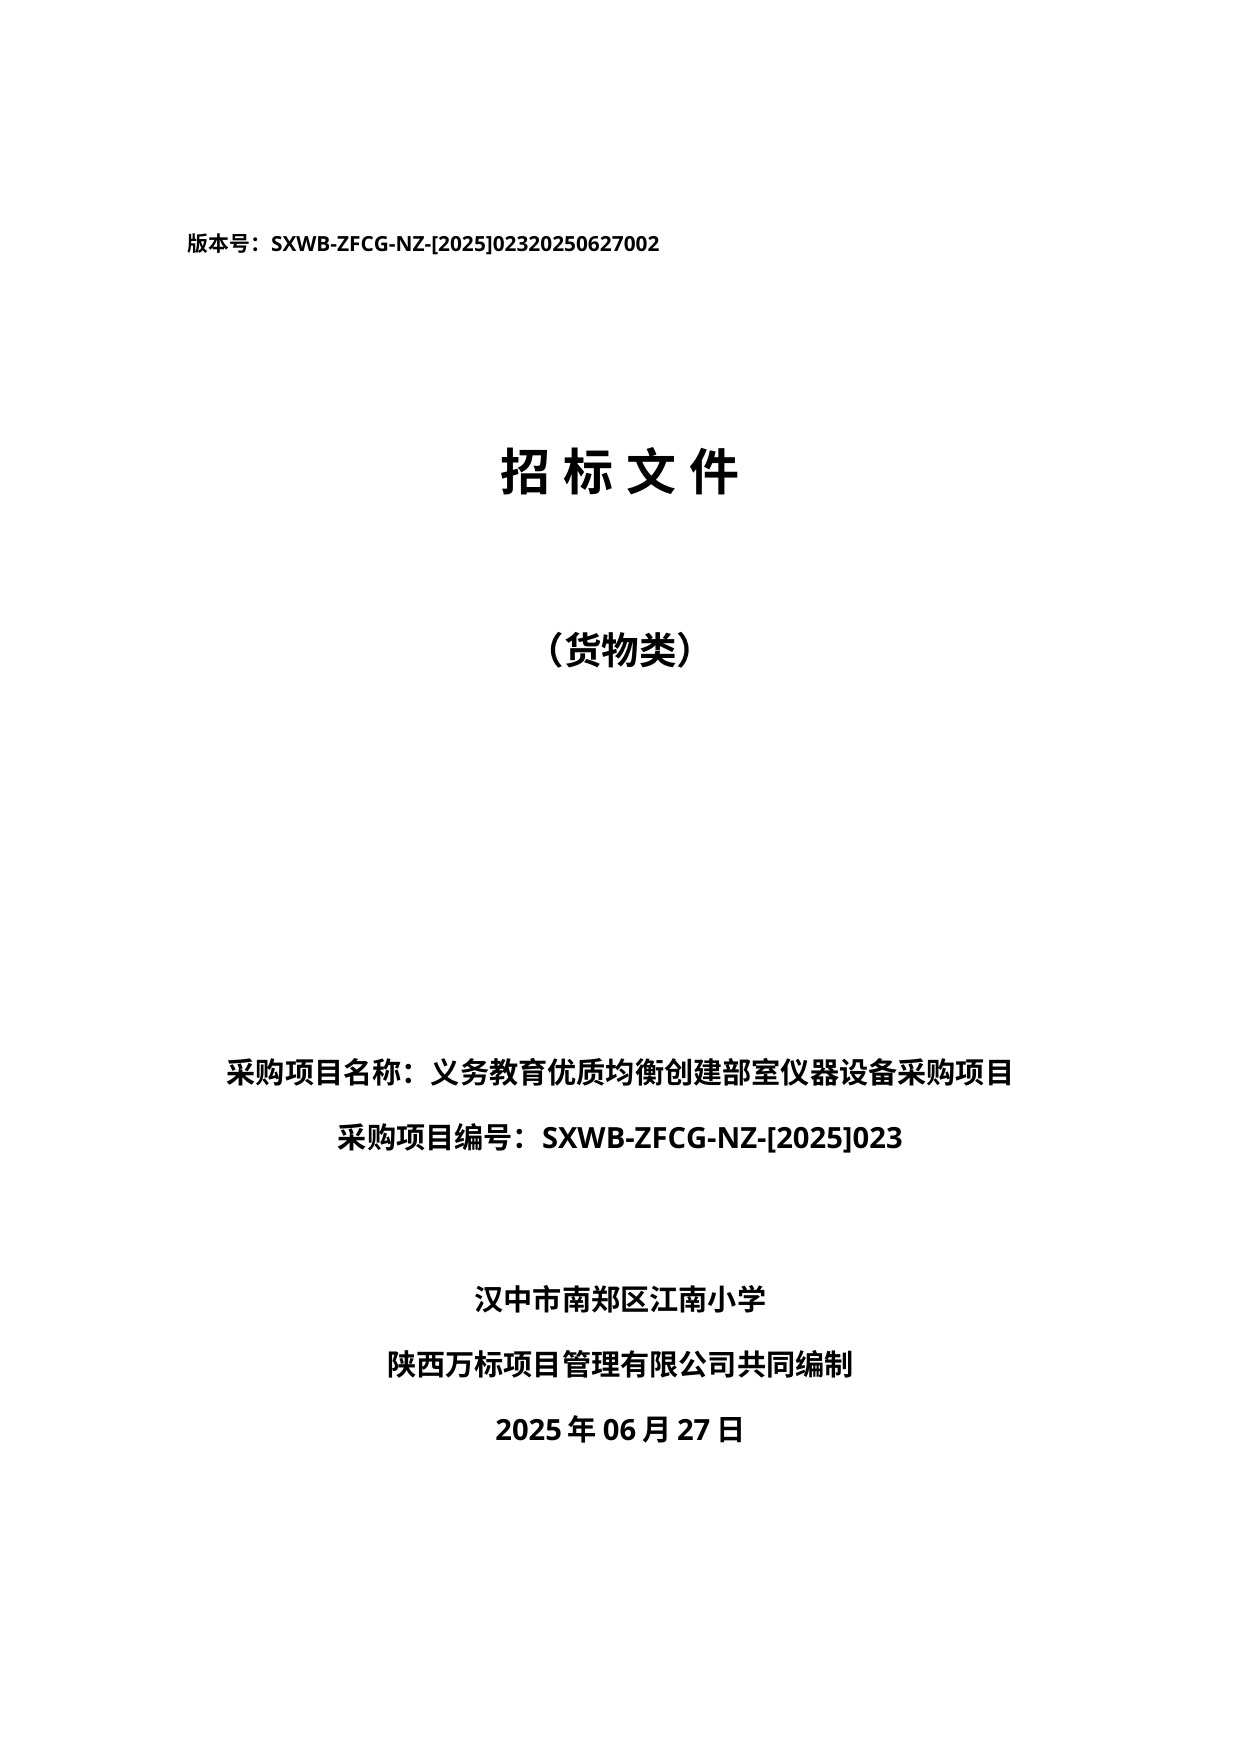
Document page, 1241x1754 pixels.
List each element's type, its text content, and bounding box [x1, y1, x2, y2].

text （货物类） [187, 617, 1053, 1039]
text 采购项目名称：义务教育优质均衡创建部室仪器设备采购项目 [187, 1039, 1053, 1104]
text 汉中市南郑区江南小学 [187, 1267, 1053, 1332]
text 2025年06月27日 [187, 1397, 1053, 1462]
text 陕西万标项目管理有限公司共同编制 [187, 1332, 1053, 1397]
text 版本号：SXWB-ZFCG-NZ-[2025]02320250627002 [187, 227, 1053, 422]
text 采购项目编号：SXWB-ZFCG-NZ-[2025]023 [187, 1104, 1053, 1267]
text 招 标 文 件 [187, 422, 1053, 617]
